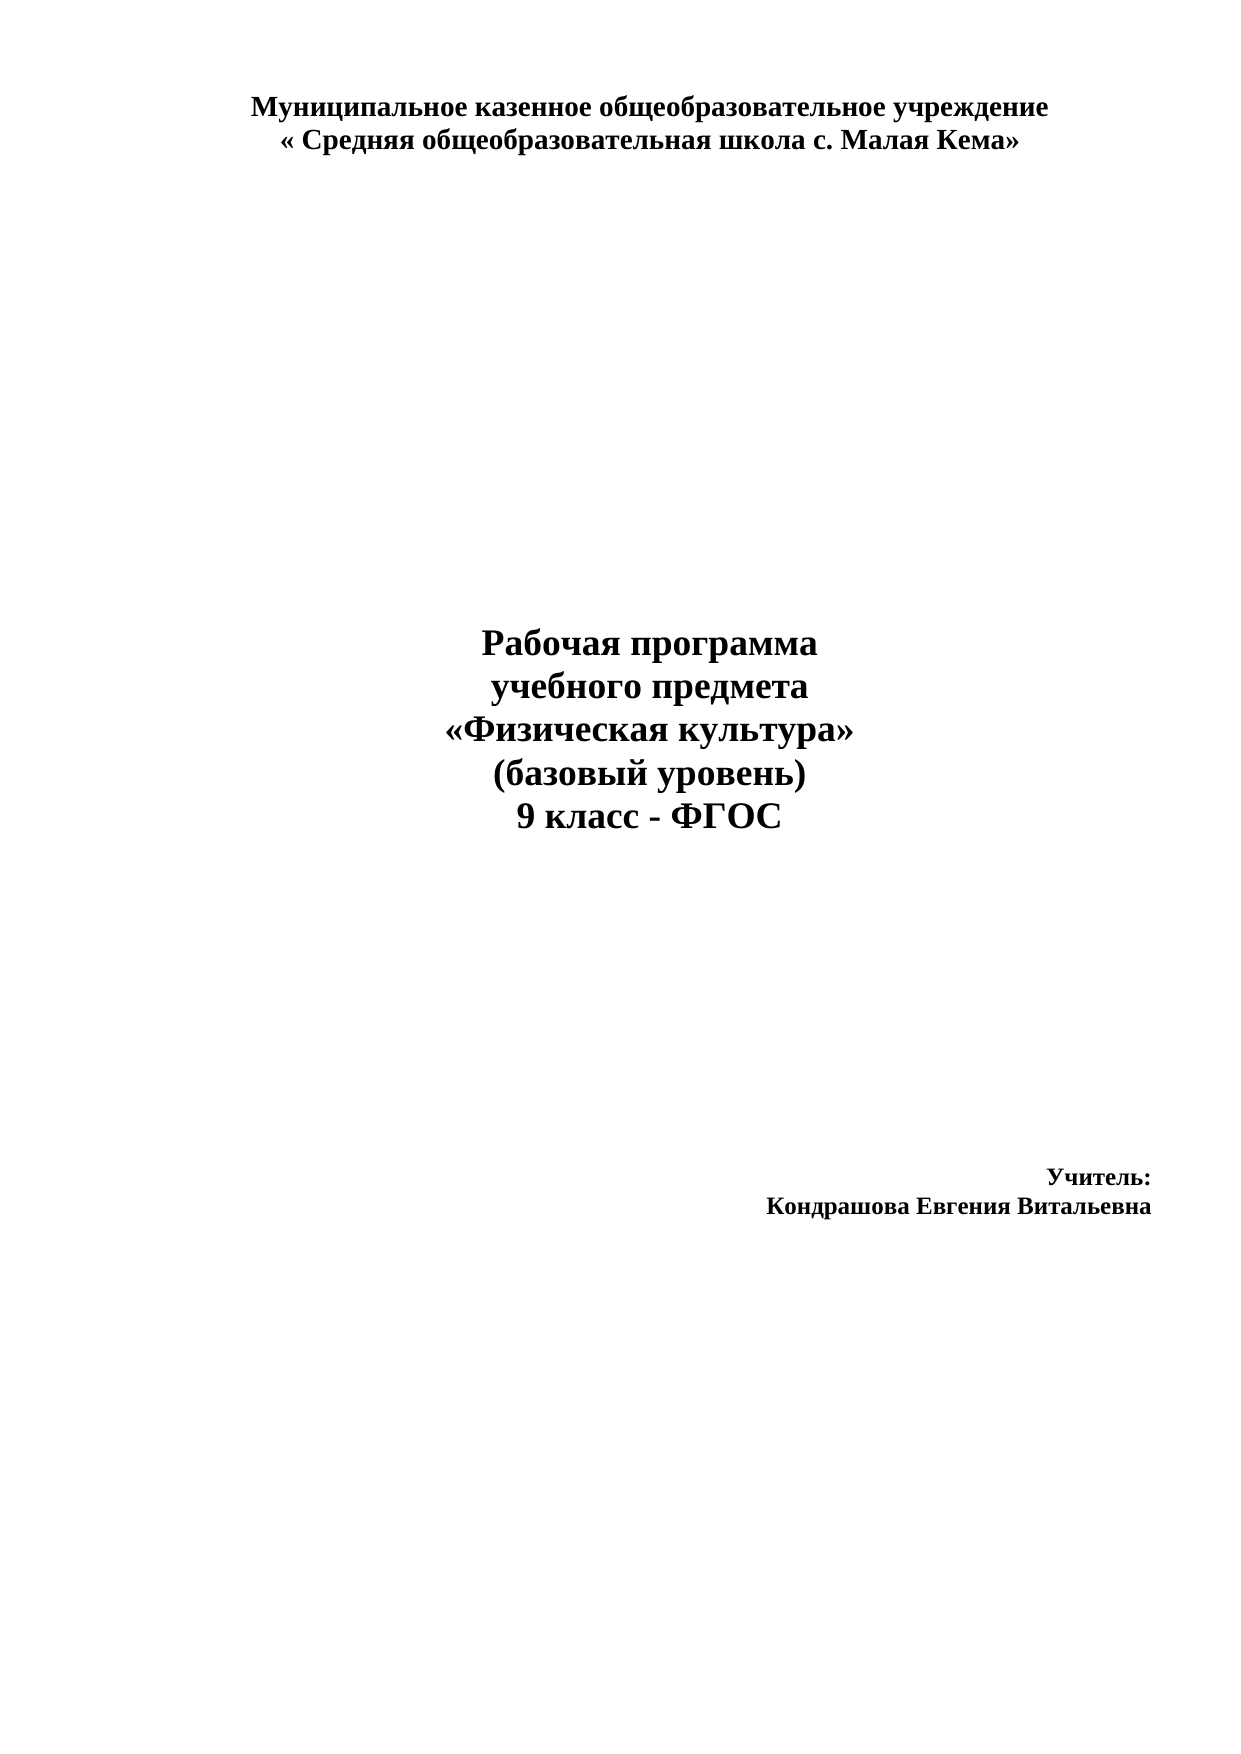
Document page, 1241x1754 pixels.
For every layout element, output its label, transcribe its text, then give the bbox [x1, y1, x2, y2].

text Муниципальное казенное общеобразовательное учреждение [148, 89, 1152, 122]
text (базовый уровень) [148, 750, 1152, 793]
text « Средняя общеобразовательная школа с. Малая Кема» [148, 122, 1152, 156]
text Кондрашова Евгения Витальевна [148, 1191, 1152, 1219]
text «Физическая культура» [148, 707, 1152, 750]
text Учитель: [148, 1162, 1152, 1191]
text учебного предмета [148, 664, 1152, 707]
text 9 класс - ФГОС [148, 793, 1152, 836]
text Рабочая программа [148, 621, 1152, 664]
